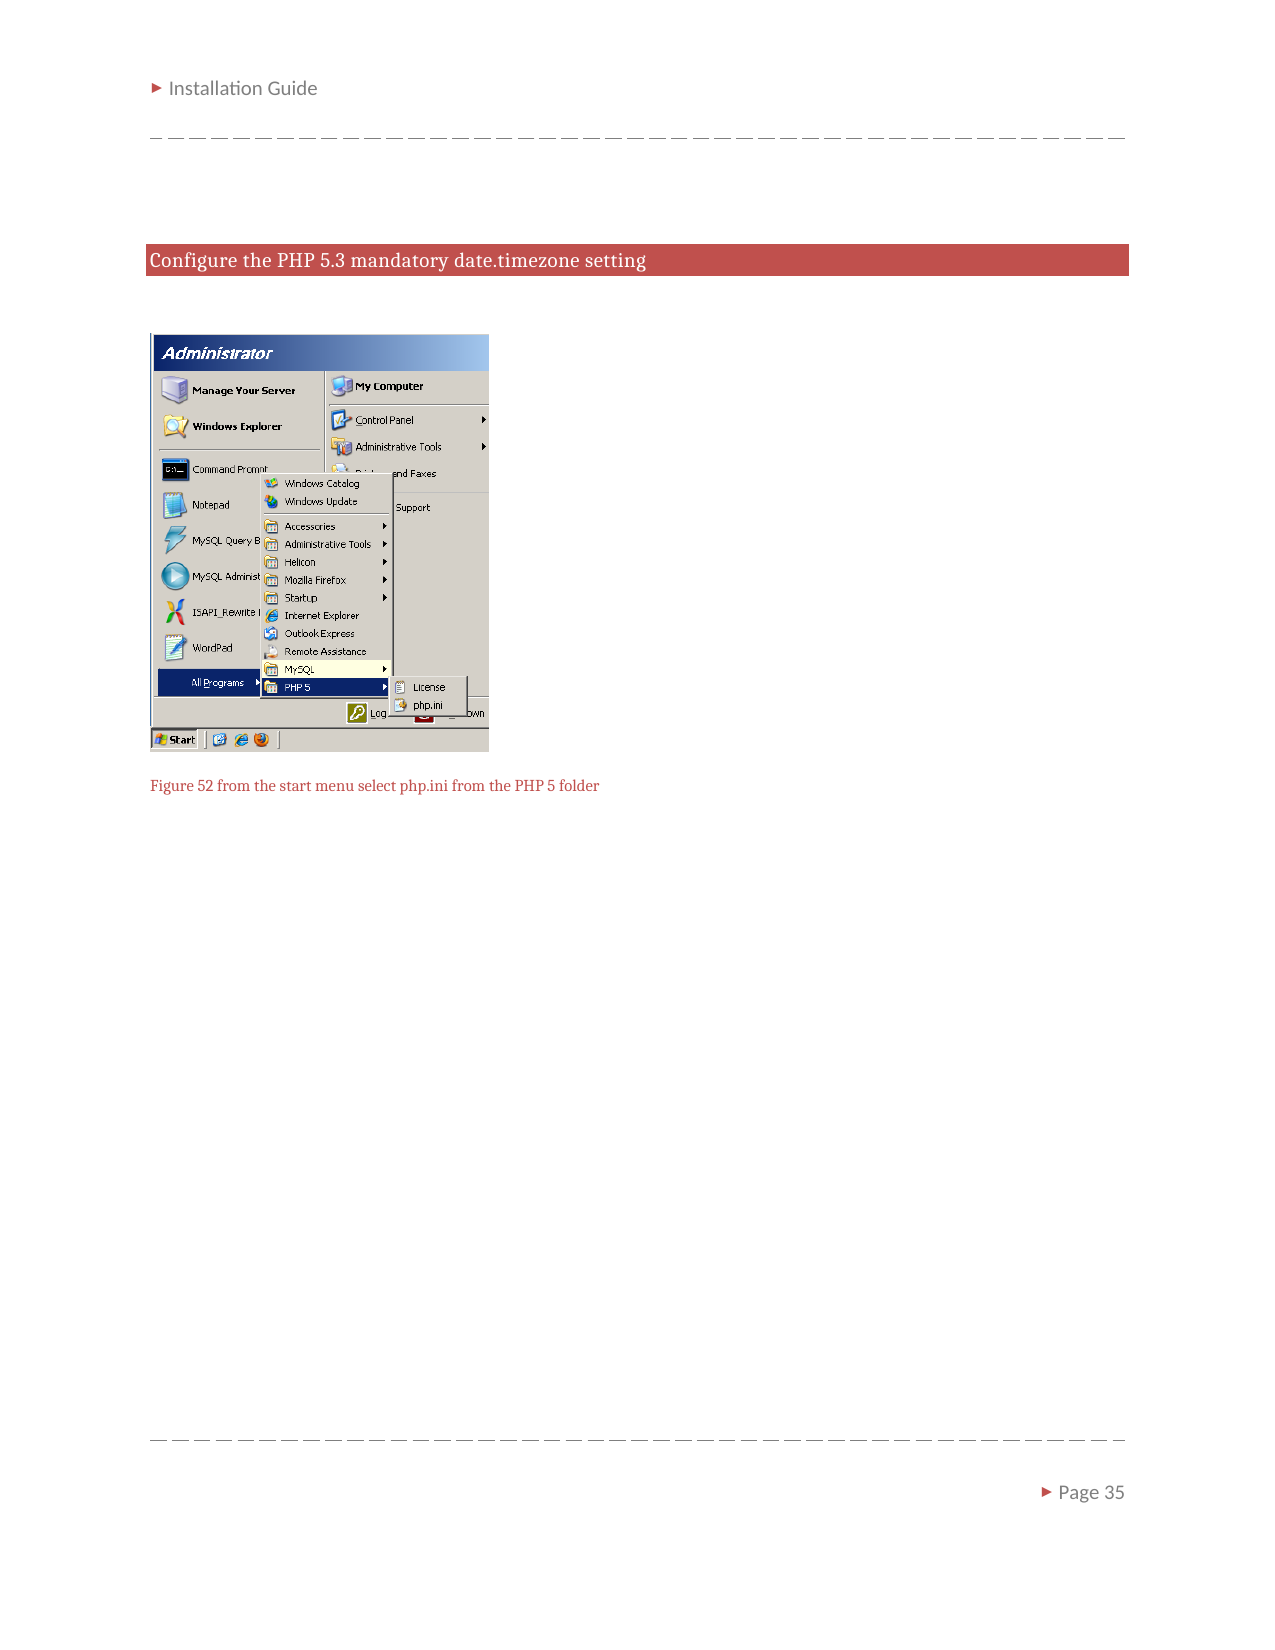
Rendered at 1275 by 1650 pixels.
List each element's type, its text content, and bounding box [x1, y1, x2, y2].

subtitle Configure the PHP 5.3 mandatory date.timezone setting [148, 246, 1127, 274]
picture [150, 333, 489, 752]
